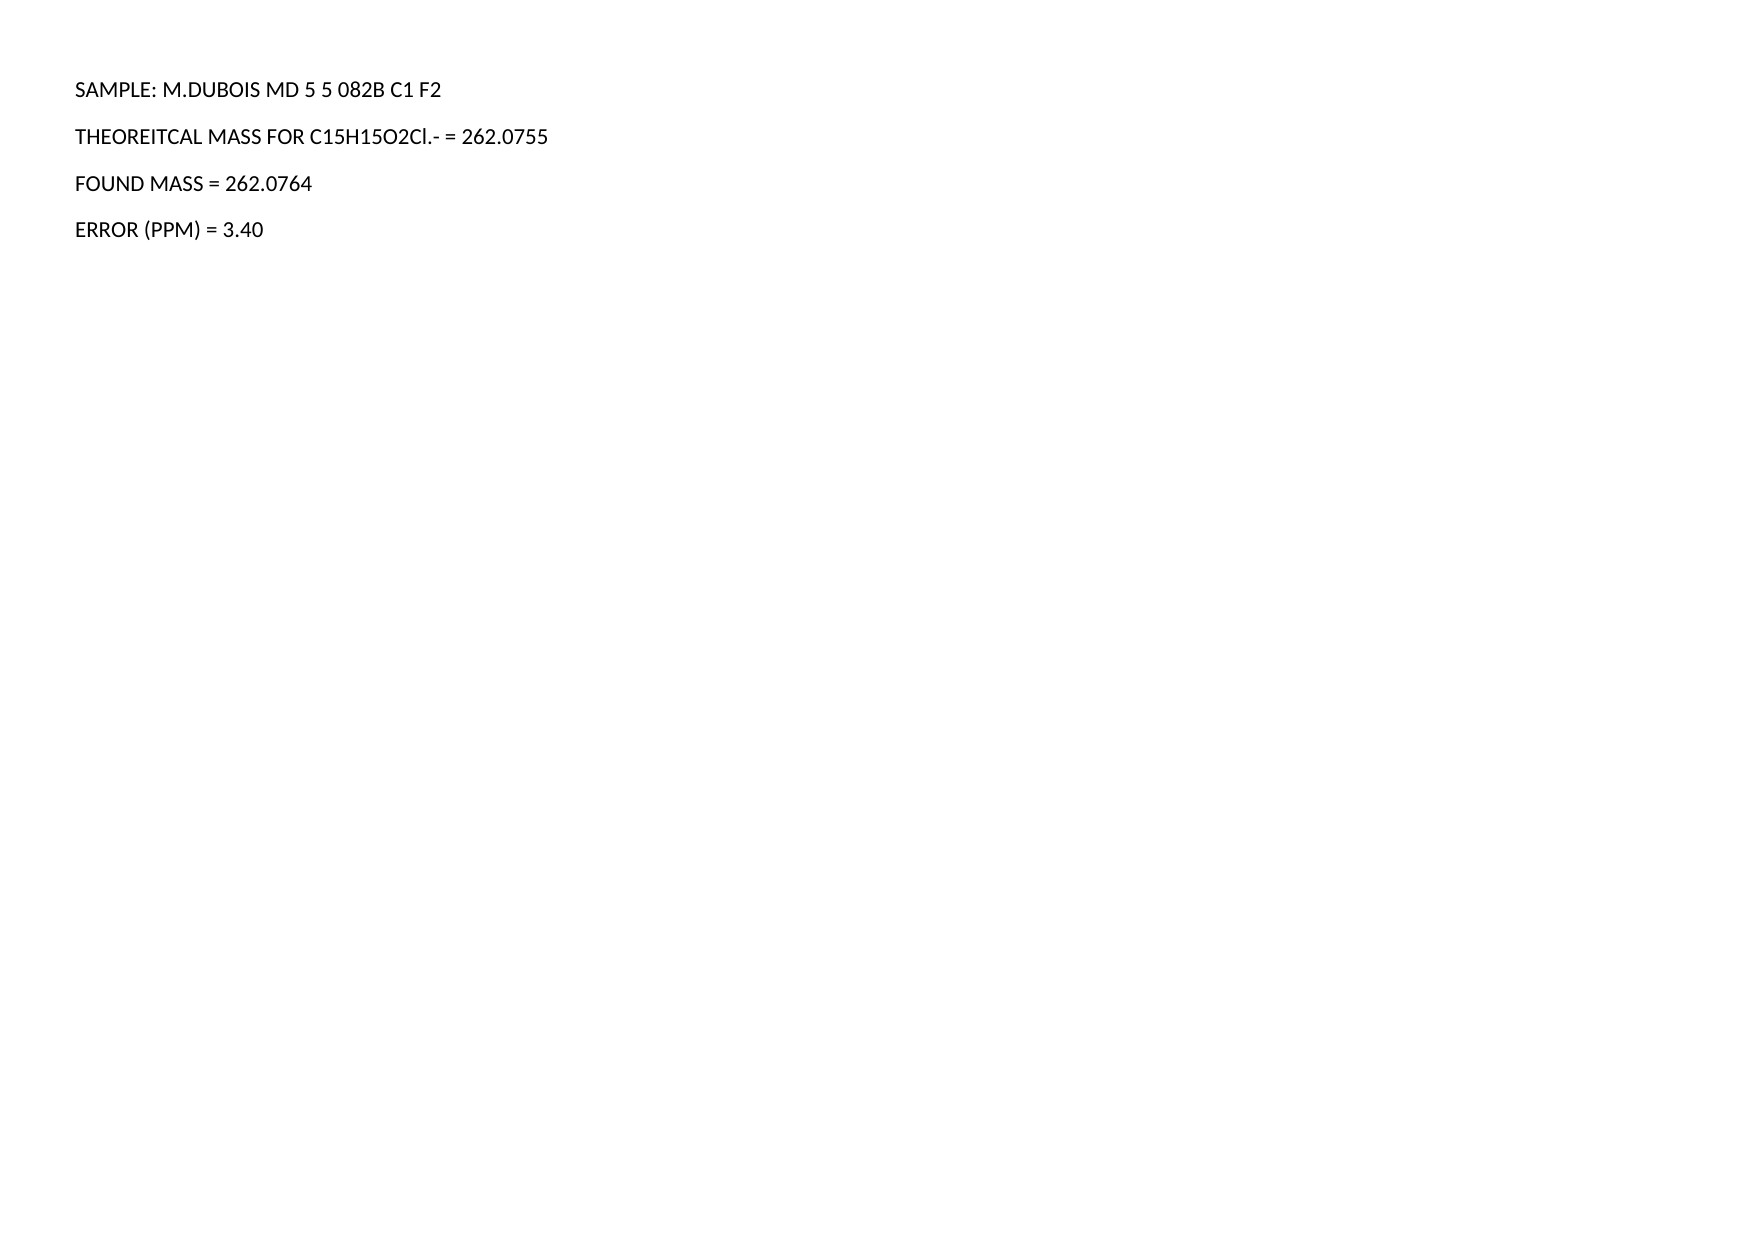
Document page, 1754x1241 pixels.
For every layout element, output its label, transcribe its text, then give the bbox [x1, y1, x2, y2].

text FOUND MASS = 262.0764 [75, 169, 1679, 197]
text THEOREITCAL MASS FOR C15H15O2Cl.- = 262.0755 [75, 122, 1679, 150]
text ERROR (PPM) = 3.40 [75, 216, 1679, 244]
text SAMPLE: M.DUBOIS MD 5 5 082B C1 F2 [75, 75, 1679, 103]
